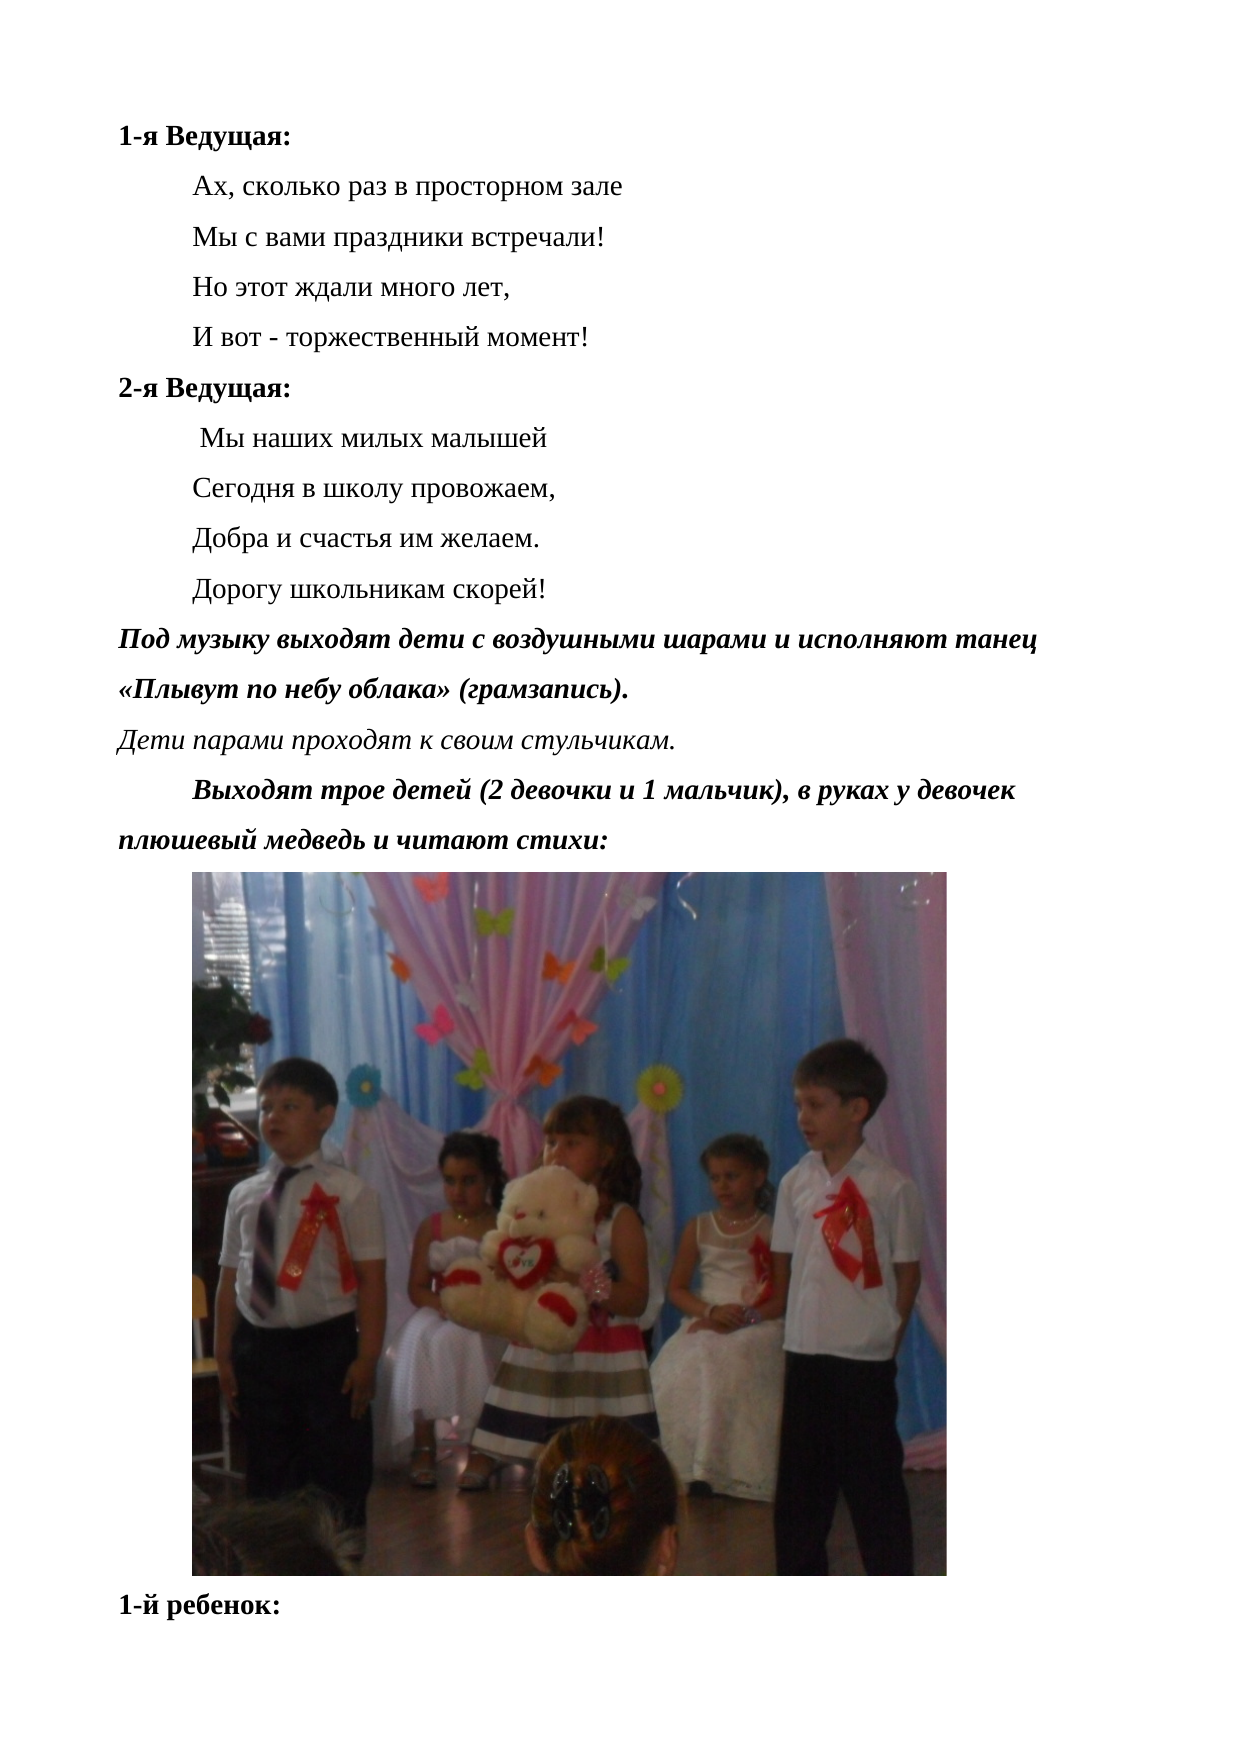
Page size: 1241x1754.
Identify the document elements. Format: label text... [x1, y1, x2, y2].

text Мы с вами праздники встречали! [118, 219, 1152, 252]
text Выходят трое детей (2 девочки и 1 мальчик), в руках у девочек плюшевый медведь и читают стихи: [118, 772, 1152, 856]
text 2-я Ведущая: [118, 370, 1152, 403]
text И вот - торжественный момент! [118, 319, 1152, 353]
text Дети парами проходят к своим стульчикам. [118, 722, 1152, 755]
text Но этот ждали много лет, [118, 269, 1152, 303]
text Сегодня в школу провожаем, [118, 470, 1152, 504]
text Под музыку выходят дети с воздушными шарами и исполняют танец «Плывут по небу облака» (грамзапись). [118, 621, 1152, 705]
text Дорогу школьникам скорей! [118, 571, 1152, 604]
text 1-й ребенок: [118, 1587, 1152, 1621]
text Мы наших милых малышей [118, 420, 1152, 453]
text Добра и счастья им желаем. [118, 521, 1152, 554]
text Ах, сколько раз в просторном зале [118, 168, 1152, 202]
picture [192, 872, 947, 1576]
text 1-я Ведущая: [118, 118, 1152, 152]
